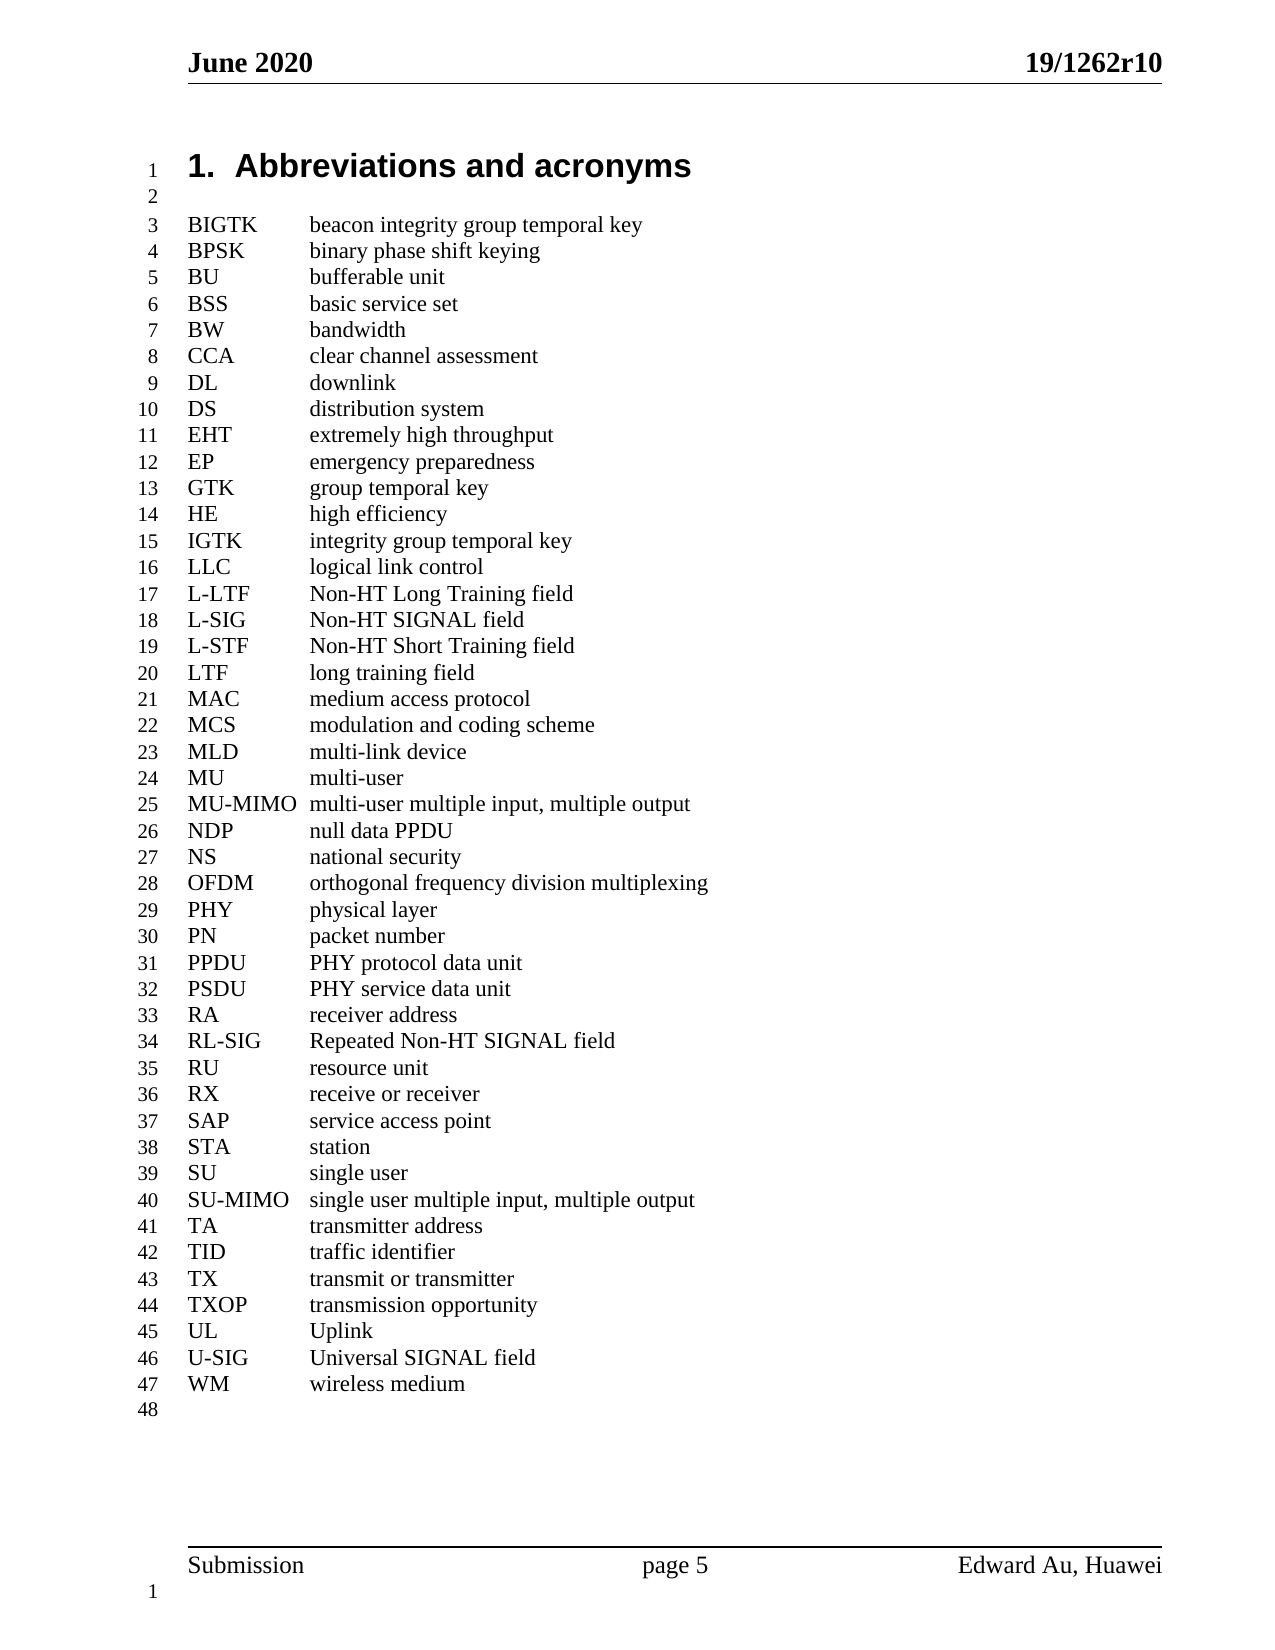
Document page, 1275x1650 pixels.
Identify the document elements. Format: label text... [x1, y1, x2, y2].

text RX receive or receiver [187, 1080, 1162, 1107]
text PHY physical layer [187, 896, 1162, 922]
text TA transmitter address [187, 1212, 1162, 1238]
text BPSK binary phase shift keying [187, 237, 1162, 263]
text LTF long training field [187, 659, 1162, 685]
text NDP null data PPDU [187, 817, 1162, 843]
text DL downlink [187, 369, 1162, 395]
text UL Uplink [187, 1317, 1162, 1344]
text MAC medium access protocol [187, 685, 1162, 711]
text MU multi-user [187, 764, 1162, 790]
text EP emergency preparedness [187, 448, 1162, 474]
text BU bufferable unit [187, 263, 1162, 290]
text RU resource unit [187, 1054, 1162, 1080]
text TXOP transmission opportunity [187, 1291, 1162, 1317]
text PPDU PHY protocol data unit [187, 948, 1162, 975]
text MLD multi-link device [187, 738, 1162, 764]
text OFDM orthogonal frequency division multiplexing [187, 869, 1162, 896]
subtitle Abbreviations and acronyms [187, 146, 1162, 184]
text BIGTK beacon integrity group temporal key [187, 211, 1162, 237]
text DS distribution system [187, 395, 1162, 421]
text RL-SIG Repeated Non-HT SIGNAL field [187, 1028, 1162, 1054]
text STA station [187, 1133, 1162, 1159]
text PSDU PHY service data unit [187, 975, 1162, 1001]
text L-STF Non-HT Short Training field [187, 632, 1162, 659]
text PN packet number [187, 922, 1162, 948]
text SAP service access point [187, 1107, 1162, 1133]
text SU-MIMO single user multiple input, multiple output [187, 1186, 1162, 1212]
text CCA clear channel assessment [187, 342, 1162, 369]
text MU-MIMO multi-user multiple input, multiple output [187, 790, 1162, 817]
text GTK group temporal key [187, 474, 1162, 501]
text HE high efficiency [187, 501, 1162, 527]
text EHT extremely high throughput [187, 421, 1162, 448]
text MCS modulation and coding scheme [187, 711, 1162, 738]
text IGTK integrity group temporal key [187, 527, 1162, 553]
text BW bandwidth [187, 316, 1162, 342]
text BSS basic service set [187, 290, 1162, 316]
text L-SIG Non-HT SIGNAL field [187, 606, 1162, 632]
text RA receiver address [187, 1001, 1162, 1028]
text SU single user [187, 1159, 1162, 1186]
text L-LTF Non-HT Long Training field [187, 579, 1162, 606]
text U-SIG Universal SIGNAL field [187, 1344, 1162, 1370]
text TID traffic identifier [187, 1238, 1162, 1265]
text TX transmit or transmitter [187, 1265, 1162, 1291]
text NS national security [187, 843, 1162, 869]
text WM wireless medium [187, 1370, 1162, 1397]
text LLC logical link control [187, 553, 1162, 579]
